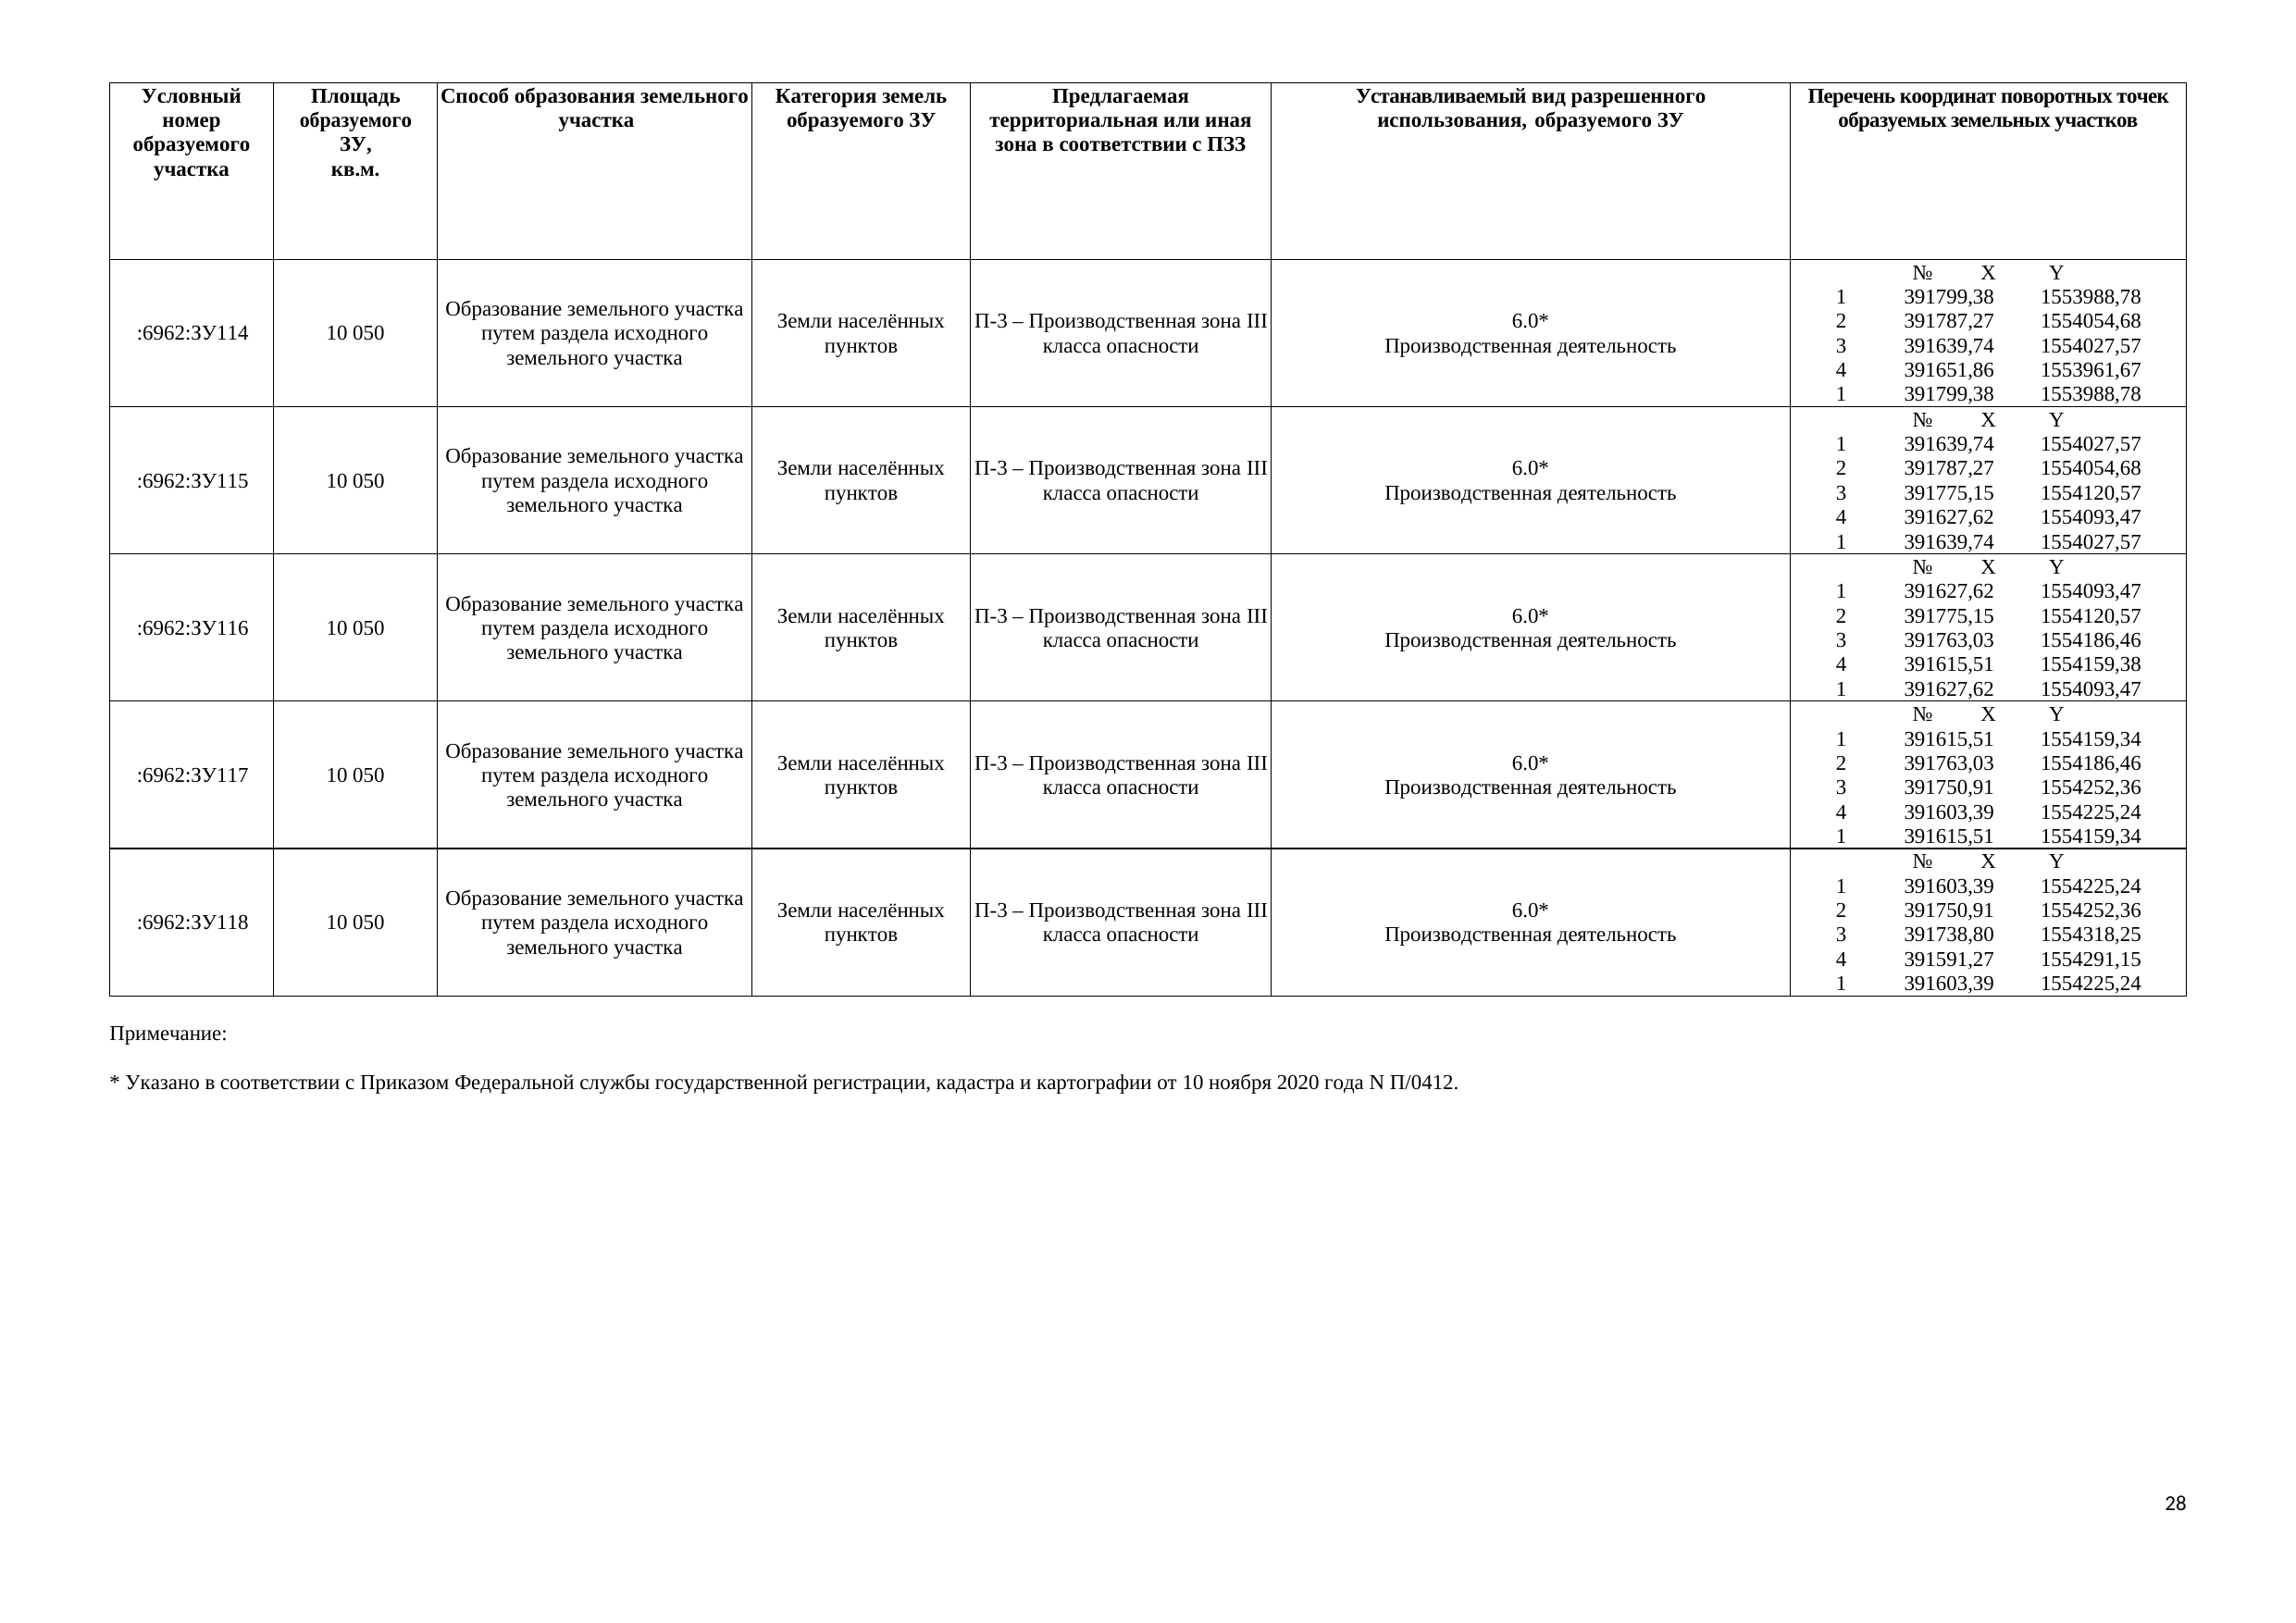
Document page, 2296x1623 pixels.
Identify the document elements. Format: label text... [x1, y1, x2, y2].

table_cell :6962:ЗУ114 [110, 260, 273, 406]
table_cell Образование земельного участка путем раздела исходного земельного участка [438, 849, 751, 996]
table_header Перечень координат поворотных точек образуемых земельных участков [1791, 83, 2186, 259]
table_cell 6.0* Производственная деятельность [1272, 407, 1790, 553]
table_cell 6.0* Производственная деятельность [1272, 554, 1790, 700]
text Примечание: [109, 1021, 2186, 1045]
table_cell :6962:ЗУ117 [110, 701, 273, 848]
table_cell :6962:ЗУ116 [110, 554, 273, 700]
table_cell Земли населённых пунктов [752, 554, 970, 700]
table_cell 6.0* Производственная деятельность [1272, 260, 1790, 406]
table_header Способ образования земельного участка [438, 83, 751, 259]
table_cell :6962:ЗУ115 [110, 407, 273, 553]
table_header Предлагаемая территориальная или иная зона в соответствии с ПЗЗ [971, 83, 1271, 259]
table_cell № X Y 1 391615,51 1554159,34 2 391763,03 1554186,46 3 391750,91 1554252,36 4 391603,39 1554225,24 1 391615,51 1554159,34 [1791, 701, 2186, 848]
table_cell 10 050 [274, 407, 437, 553]
table_header Условный номер образуемого участка [110, 83, 273, 259]
table_cell № X Y 1 391639,74 1554027,57 2 391787,27 1554054,68 3 391775,15 1554120,57 4 391627,62 1554093,47 1 391639,74 1554027,57 [1791, 407, 2186, 553]
table_cell 10 050 [274, 701, 437, 848]
table_cell 10 050 [274, 260, 437, 406]
table_cell Земли населённых пунктов [752, 260, 970, 406]
table_cell № X Y 1 391799,38 1553988,78 2 391787,27 1554054,68 3 391639,74 1554027,57 4 391651,86 1553961,67 1 391799,38 1553988,78 [1791, 260, 2186, 406]
table_cell П-3 – Производственная зона III класса опасности [971, 554, 1271, 700]
table_cell 10 050 [274, 849, 437, 996]
text * Указано в соответствии с Приказом Федеральной службы государственной регистрации, кадастра и картографии от 10 ноября 2020 года N П/0412. [109, 1070, 2186, 1094]
table_header Категория земель образуемого ЗУ [752, 83, 970, 259]
table_cell П-3 – Производственная зона III класса опасности [971, 407, 1271, 553]
table_cell П-3 – Производственная зона III класса опасности [971, 701, 1271, 848]
table_cell 6.0* Производственная деятельность [1272, 701, 1790, 848]
table_cell № X Y 1 391627,62 1554093,47 2 391775,15 1554120,57 3 391763,03 1554186,46 4 391615,51 1554159,38 1 391627,62 1554093,47 [1791, 554, 2186, 700]
table_cell 6.0* Производственная деятельность [1272, 849, 1790, 996]
table_cell 10 050 [274, 554, 437, 700]
table_cell П-3 – Производственная зона III класса опасности [971, 260, 1271, 406]
table_cell :6962:ЗУ118 [110, 849, 273, 996]
table_cell Образование земельного участка путем раздела исходного земельного участка [438, 260, 751, 406]
table_cell Земли населённых пунктов [752, 849, 970, 996]
table_header Устанавливаемый вид разрешенного использования, образуемого ЗУ [1272, 83, 1790, 259]
table_cell П-3 – Производственная зона III класса опасности [971, 849, 1271, 996]
table_cell Земли населённых пунктов [752, 701, 970, 848]
table_cell Образование земельного участка путем раздела исходного земельного участка [438, 701, 751, 848]
table_cell Образование земельного участка путем раздела исходного земельного участка [438, 407, 751, 553]
table_cell Образование земельного участка путем раздела исходного земельного участка [438, 554, 751, 700]
table_cell № X Y 1 391603,39 1554225,24 2 391750,91 1554252,36 3 391738,80 1554318,25 4 391591,27 1554291,15 1 391603,39 1554225,24 [1791, 849, 2186, 996]
table_cell Земли населённых пунктов [752, 407, 970, 553]
table_header Площадь образуемого ЗУ, кв.м. [274, 83, 437, 259]
